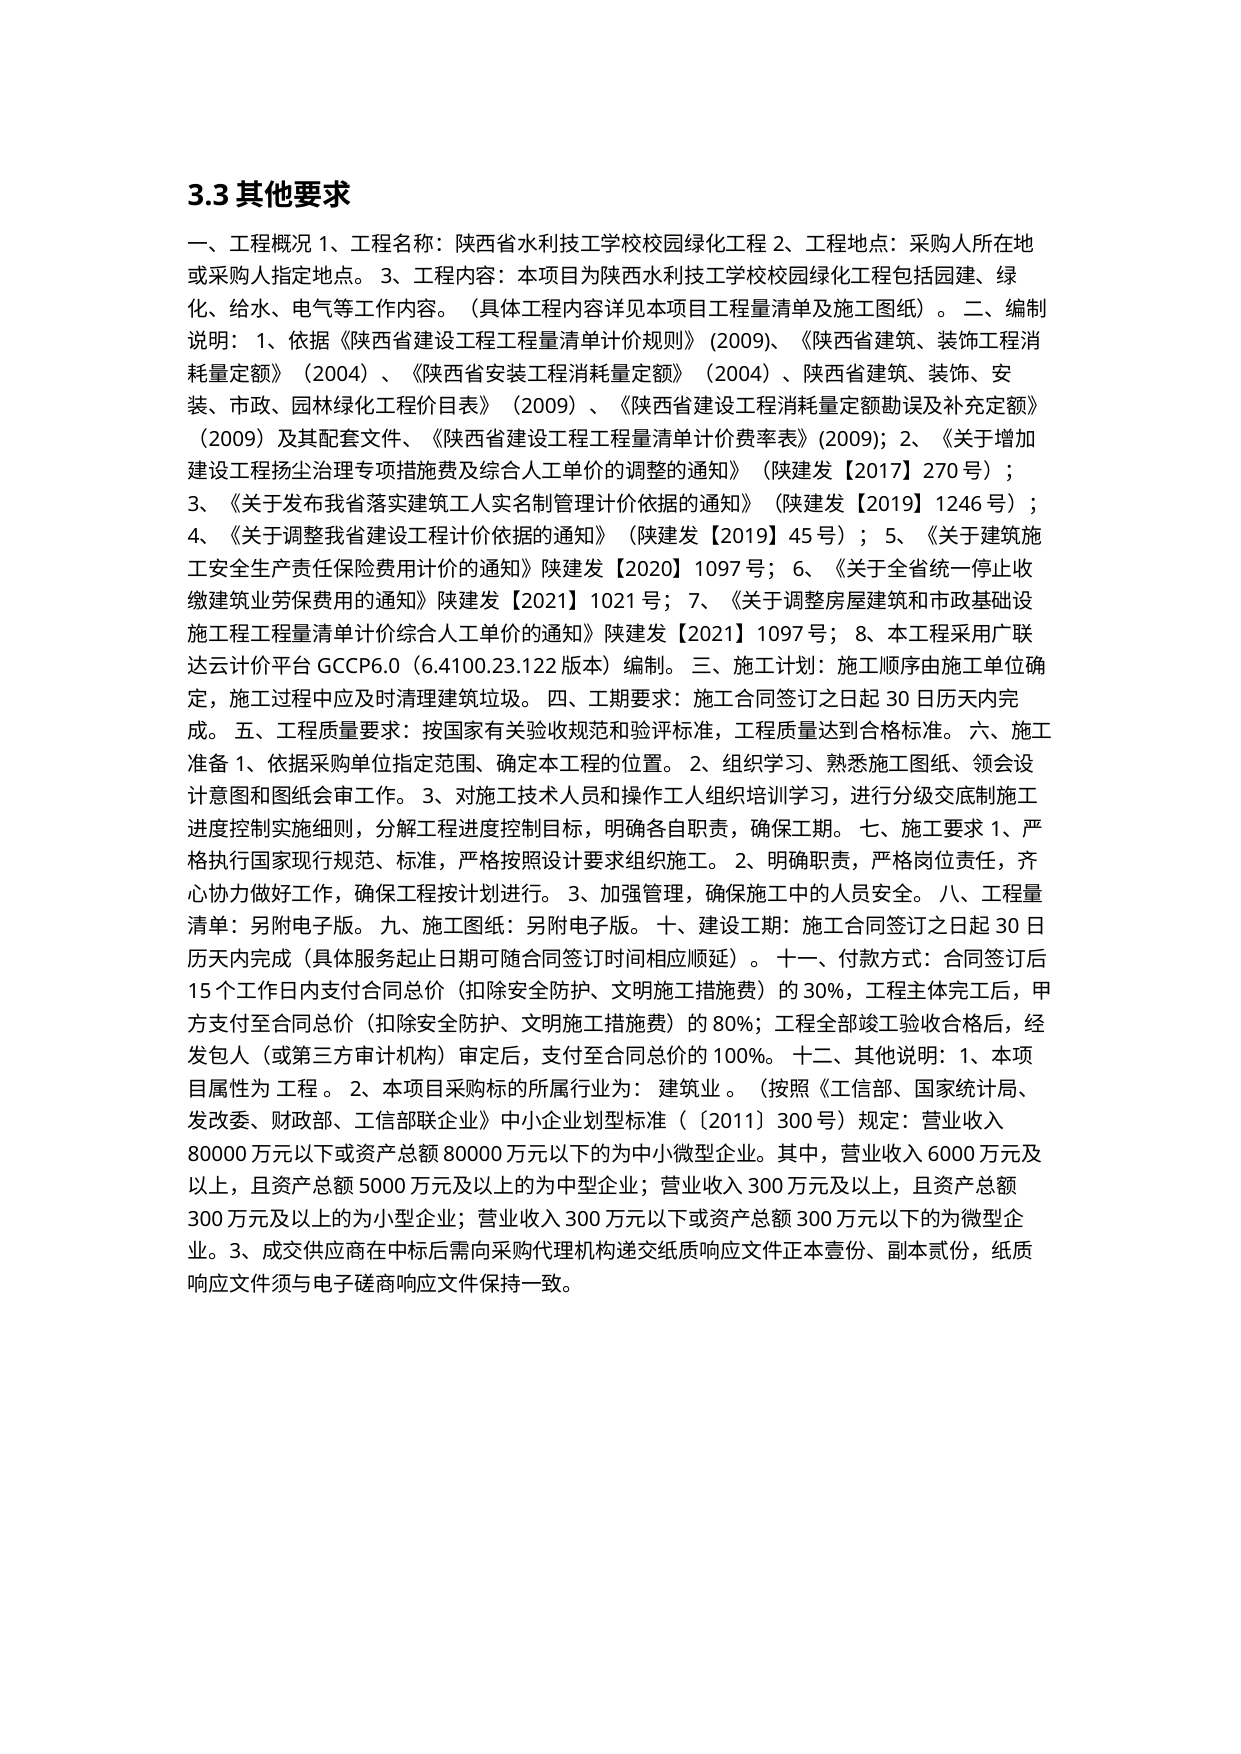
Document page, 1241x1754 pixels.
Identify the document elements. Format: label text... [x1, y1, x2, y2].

text 一、工程概况 1、工程名称：陕西省水利技工学校校园绿化工程 2、工程地点：采购人所在地或采购人指定地点。 3、工程内容：本项目为陕西水利技工学校校园绿化工程包括园建、绿化、给水、电气等工作内容。（具体工程内容详见本项目工程量清单及施工图纸）。 二、编制说明： 1、依据《陕西省建设工程工程量清单计价规则》 (2009)、《陕西省建筑、装饰工程消耗量定额》（2004）、《陕西省安装工程消耗量定额》（2004）、陕西省建筑、装饰、安装、市政、园林绿化工程价目表》（2009）、《陕西省建设工程消耗量定额勘误及补充定额》（2009）及其配套文件、《陕西省建设工程工程量清单计价费率表》(2009)；2、《关于增加建设工程扬尘治理专项措施费及综合人工单价的调整的通知》（陕建发【2017】270号）； 3、《关于发布我省落实建筑工人实名制管理计价依据的通知》（陕建发【2019】1246号）； 4、《关于调整我省建设工程计价依据的通知》（陕建发【2019】45号）； 5、《关于建筑施工安全生产责任保险费用计价的通知》陕建发【2020】1097号； 6、《关于全省统一停止收缴建筑业劳保费用的通知》陕建发【2021】1021号； 7、《关于调整房屋建筑和市政基础设施工程工程量清单计价综合人工单价的通知》陕建发【2021】1097号； 8、本工程采用广联达云计价平台GCCP6.0（6.4100.23.122版本）编制。 三、施工计划：施工顺序由施工单位确定，施工过程中应及时清理建筑垃圾。 四、工期要求：施工合同签订之日起 30 日历天内完成。 五、工程质量要求：按国家有关验收规范和验评标准，工程质量达到合格标准。 六、施工准备 1、依据采购单位指定范围、确定本工程的位置。 2、组织学习、熟悉施工图纸、领会设计意图和图纸会审工作。 3、对施工技术人员和操作工人组织培训学习，进行分级交底制施工进度控制实施细则，分解工程进度控制目标，明确各自职责，确保工期。 七、施工要求 1、严格执行国家现行规范、标准，严格按照设计要求组织施工。 2、明确职责，严格岗位责任，齐心协力做好工作，确保工程按计划进行。 3、加强管理，确保施工中的人员安全。 八、工程量清单：另附电子版。 九、施工图纸：另附电子版。 十、建设工期：施工合同签订之日起 30 日历天内完成（具体服务起止日期可随合同签订时间相应顺延）。 十一、付款方式：合同签订后15个工作日内支付合同总价（扣除安全防护、文明施工措施费）的30%，工程主体完工后，甲方支付至合同总价（扣除安全防护、文明施工措施费）的80%；工程全部竣工验收合格后，经发包人（或第三方审计机构）审定后，支付至合同总价的100%。 十二、其他说明：1、本项目属性为 工程 。 2、本项目采购标的所属行业为： 建筑业 。（按照《工信部、国家统计局、发改委、财政部、工信部联企业》中小企业划型标准（〔2011〕300号）规定：营业收入80000万元以下或资产总额80000万元以下的为中小微型企业。其中，营业收入6000万元及以上，且资产总额5000万元及以上的为中型企业；营业收入300万元及以上，且资产总额300万元及以上的为小型企业；营业收入300万元以下或资产总额300万元以下的为微型企业。3、成交供应商在中标后需向采购代理机构递交纸质响应文件正本壹份、副本贰份，纸质响应文件须与电子磋商响应文件保持一致。 [187, 227, 1053, 1299]
text 3.3其他要求 [187, 162, 1053, 227]
